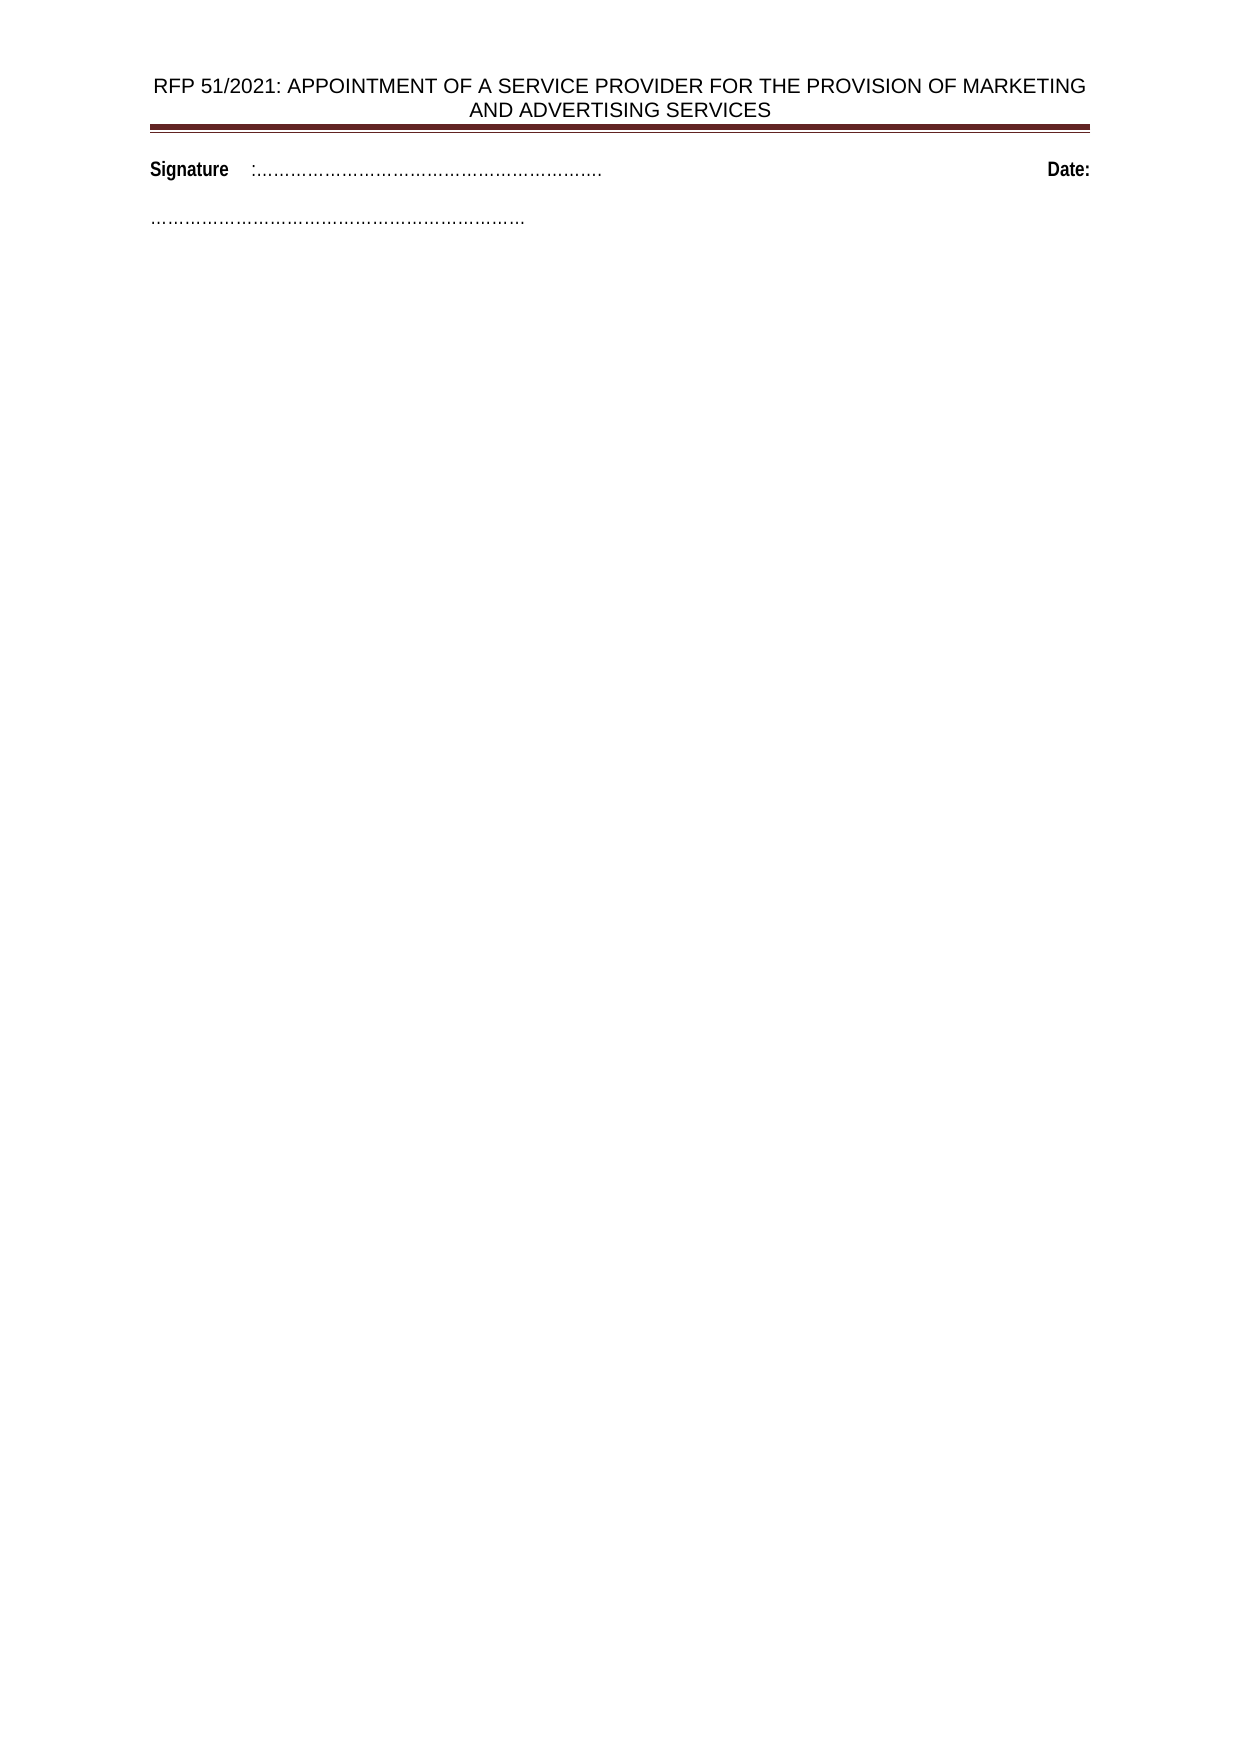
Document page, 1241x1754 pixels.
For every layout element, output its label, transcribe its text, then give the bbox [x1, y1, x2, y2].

text Signature :……………………………………………………. Date: ………………………………………………………… [150, 157, 1090, 229]
